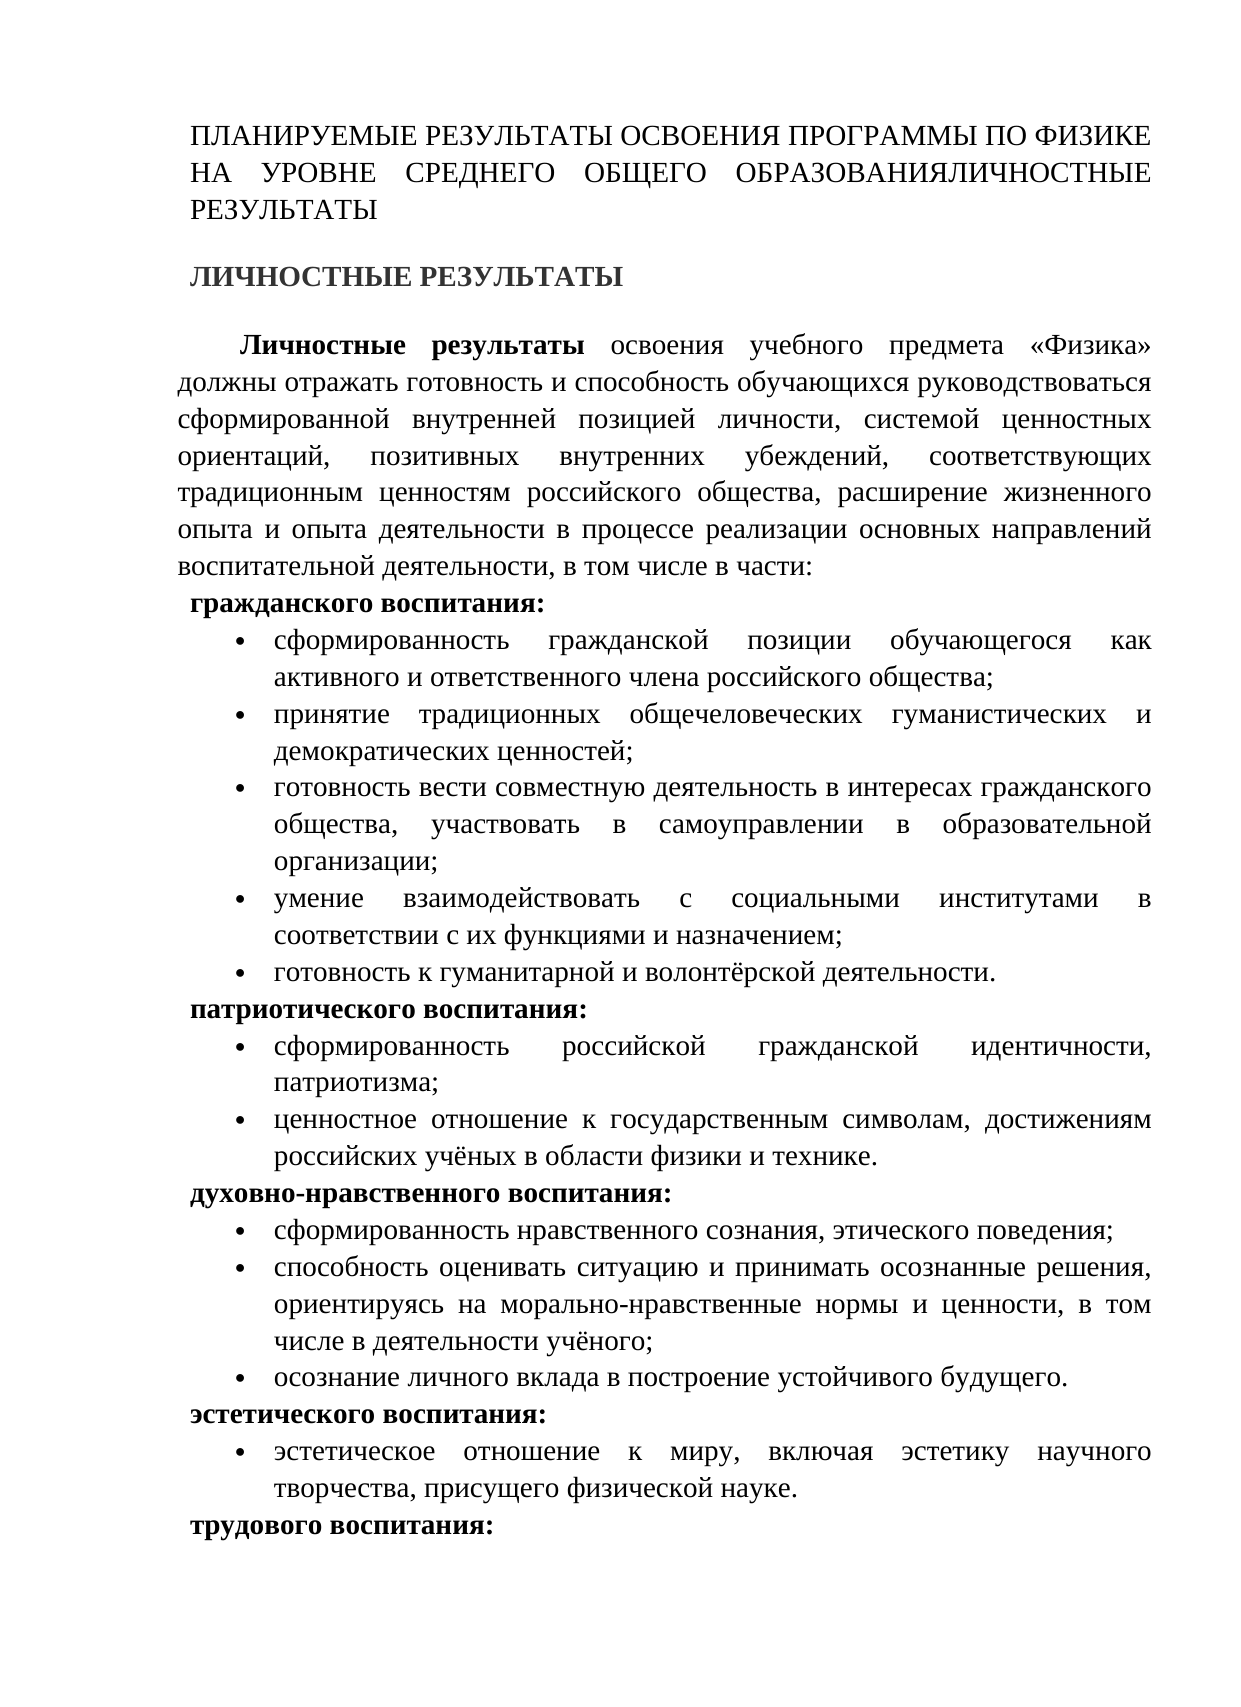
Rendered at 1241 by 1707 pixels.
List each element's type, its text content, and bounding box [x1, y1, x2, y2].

text духовно-нравственного воспитания: [190, 1175, 1152, 1209]
list умение взаимодействовать с социальными институтами в соответствии с их функциями и назначением; [236, 880, 1152, 951]
text патриотического воспитания: [190, 991, 1152, 1024]
list сформированность нравственного сознания, этического поведения; [236, 1212, 1152, 1246]
list готовность к гуманитарной и волонтёрской деятельности. [236, 954, 1152, 987]
text ЛИЧНОСТНЫЕ РЕЗУЛЬТАТЫ​ [190, 259, 1152, 293]
list ценностное отношение к государственным символам, достижениям российских учёных в области физики и технике. [236, 1101, 1152, 1172]
text гражданского воспитания: [190, 585, 1152, 619]
text Личностные результаты освоения учебного предмета «Физика» должны отражать готовность и способность обучающихся руководствоваться сформированной внутренней позицией личности, системой ценностных ориентаций, позитивных внутренних убеждений, соответствующих традиционным ценностям российского общества, расширение жизненного опыта и опыта деятельности в процессе реализации основных направлений воспитательной деятельности, в том числе в части: [177, 327, 1152, 582]
list сформированность гражданской позиции обучающегося как активного и ответственного члена российского общества; [236, 622, 1152, 692]
list способность оценивать ситуацию и принимать осознанные решения, ориентируясь на морально-нравственные нормы и ценности, в том числе в деятельности учёного; [236, 1249, 1152, 1356]
list эстетическое отношение к миру, включая эстетику научного творчества, присущего физической науке. [236, 1433, 1152, 1504]
text ПЛАНИРУЕМЫЕ РЕЗУЛЬТАТЫ ОСВОЕНИЯ ПРОГРАММЫ ПО ФИЗИКЕ НА УРОВНЕ СРЕДНЕГО ОБЩЕГО ОБРАЗОВАНИЯЛИЧНОСТНЫЕ РЕЗУЛЬТАТЫ [190, 118, 1152, 225]
list осознание личного вклада в построение устойчивого будущего. [236, 1359, 1152, 1393]
text эстетического воспитания: [190, 1396, 1152, 1430]
list сформированность российской гражданской идентичности, патриотизма; [236, 1028, 1152, 1098]
text трудового воспитания: [190, 1507, 1152, 1541]
list принятие традиционных общечеловеческих гуманистических и демократических ценностей; [236, 696, 1152, 766]
list готовность вести совместную деятельность в интересах гражданского общества, участвовать в самоуправлении в образовательной организации; [236, 769, 1152, 877]
